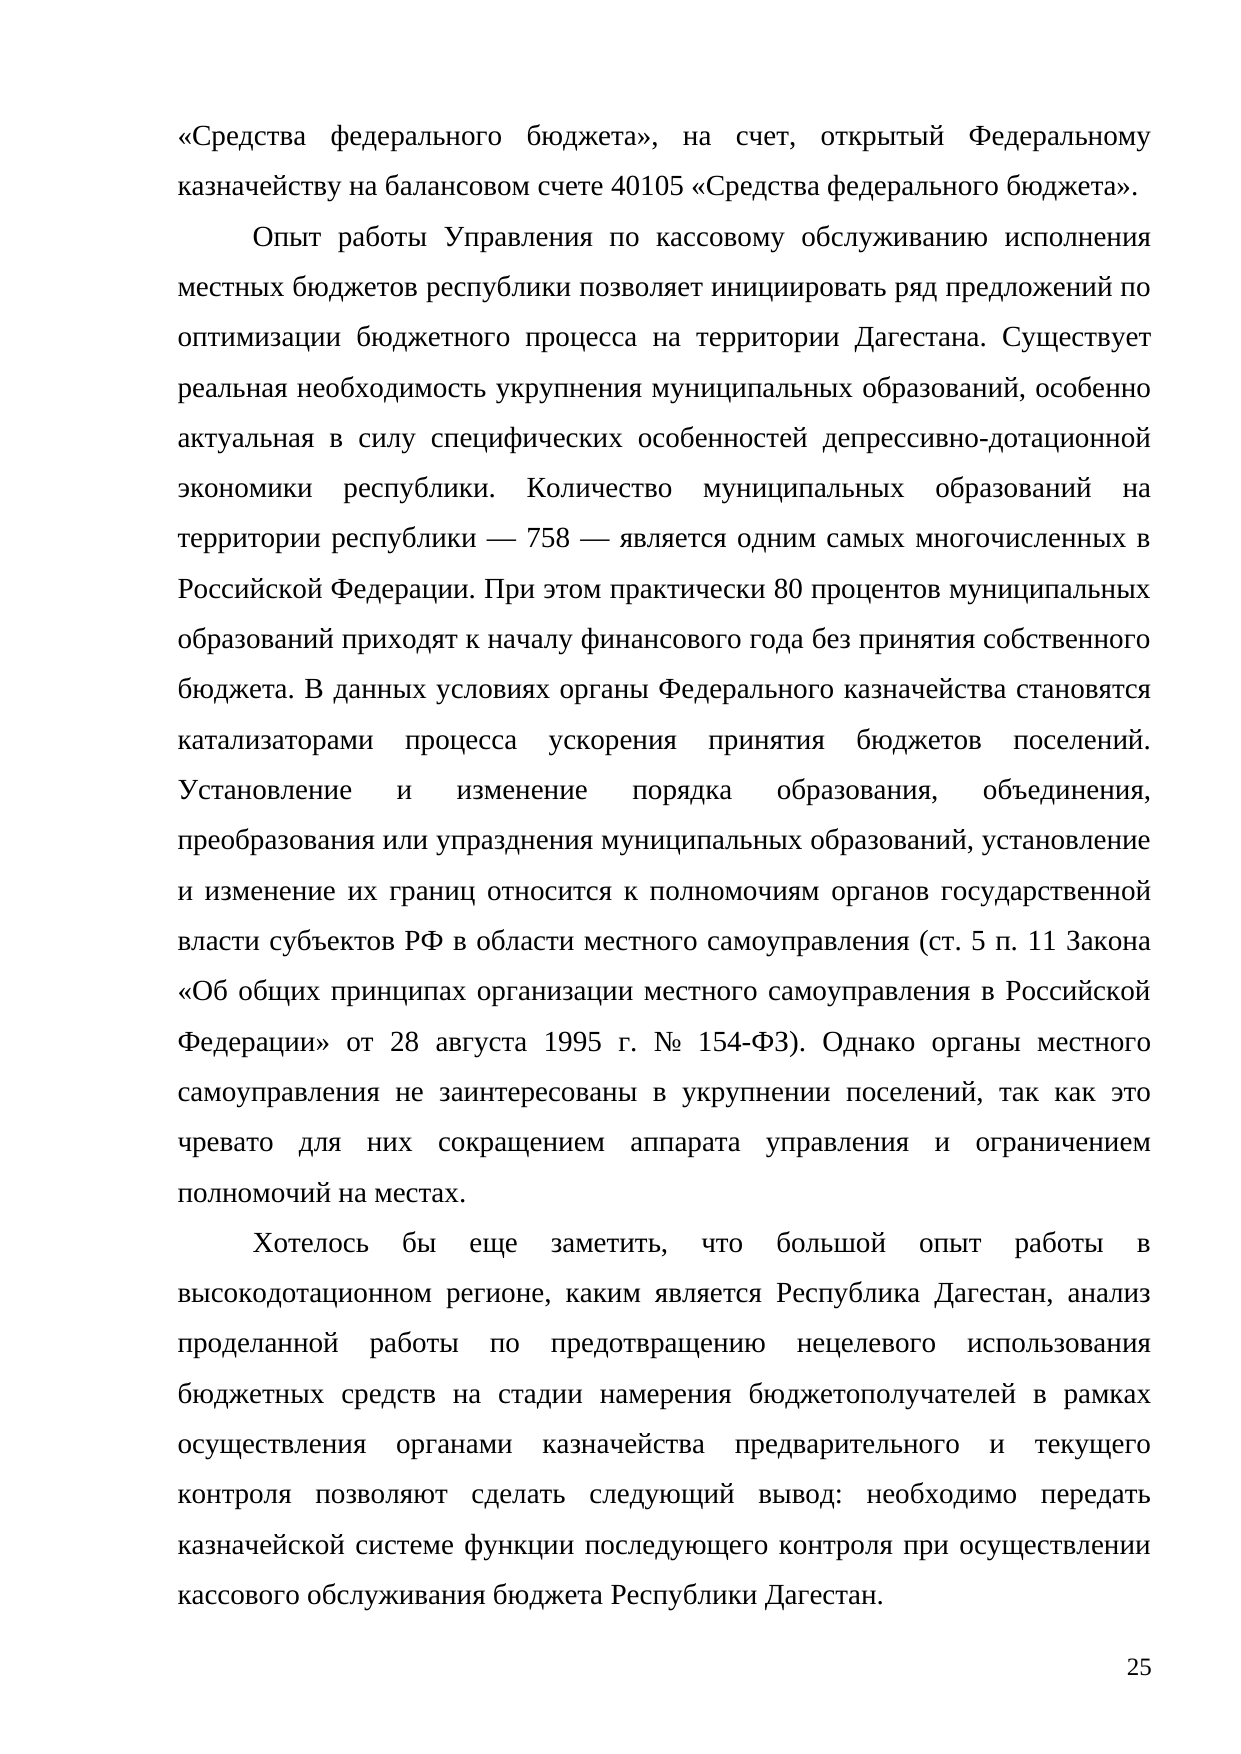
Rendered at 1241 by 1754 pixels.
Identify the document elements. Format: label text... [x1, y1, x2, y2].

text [177, 118, 1152, 202]
text Опыт работы Управления по кассовому обслуживанию исполнения местных бюджетов республики позволяет инициировать ряд предложений по оптимизации бюджетного процесса на территории Дагестана. Существует реальная необходимость укрупнения муниципальных образований, особенно актуальная в силу специфических особенностей депрессивно-дотационной экономики республики. Количество муниципальных образований на территории республики — 758 — является одним самых многочисленных в Российской Федерации. При этом практически 80 процентов муниципальных образований приходят к началу финансового года без принятия собственного бюджета. В данных условиях органы Федерального казначейства становятся катализаторами процесса ускорения принятия бюджетов поселений. Установление и изменение порядка образования, объединения, преобразования или упразднения муниципальных образований, установление и изменение их границ относится к полномочиям органов государственной власти субъектов РФ в области местного самоуправления (ст. 5 п. 11 Закона «Об общих принципах организации местного самоуправления в Российской Федерации» от 28 августа . № 154-ФЗ). Однако органы местного самоуправления не заинтересованы в укрупнении поселений, так как это чревато для них сокращением аппарата управления и ограничением полномочий на местах. [177, 219, 1152, 1208]
text Хотелось бы еще заметить, что большой опыт работы в высокодотационном регионе, каким является Республика Дагестан, анализ проделанной работы по предотвращению нецелевого использования бюджетных средств на стадии намерения бюджетополучателей в рамках осуществления органами казначейства предварительного и текущего контроля позволяют сделать следующий вывод: необходимо передать казначейской системе функции последующего контроля при осуществлении кассового обслуживания бюджета Республики Дагестан. [177, 1225, 1152, 1611]
